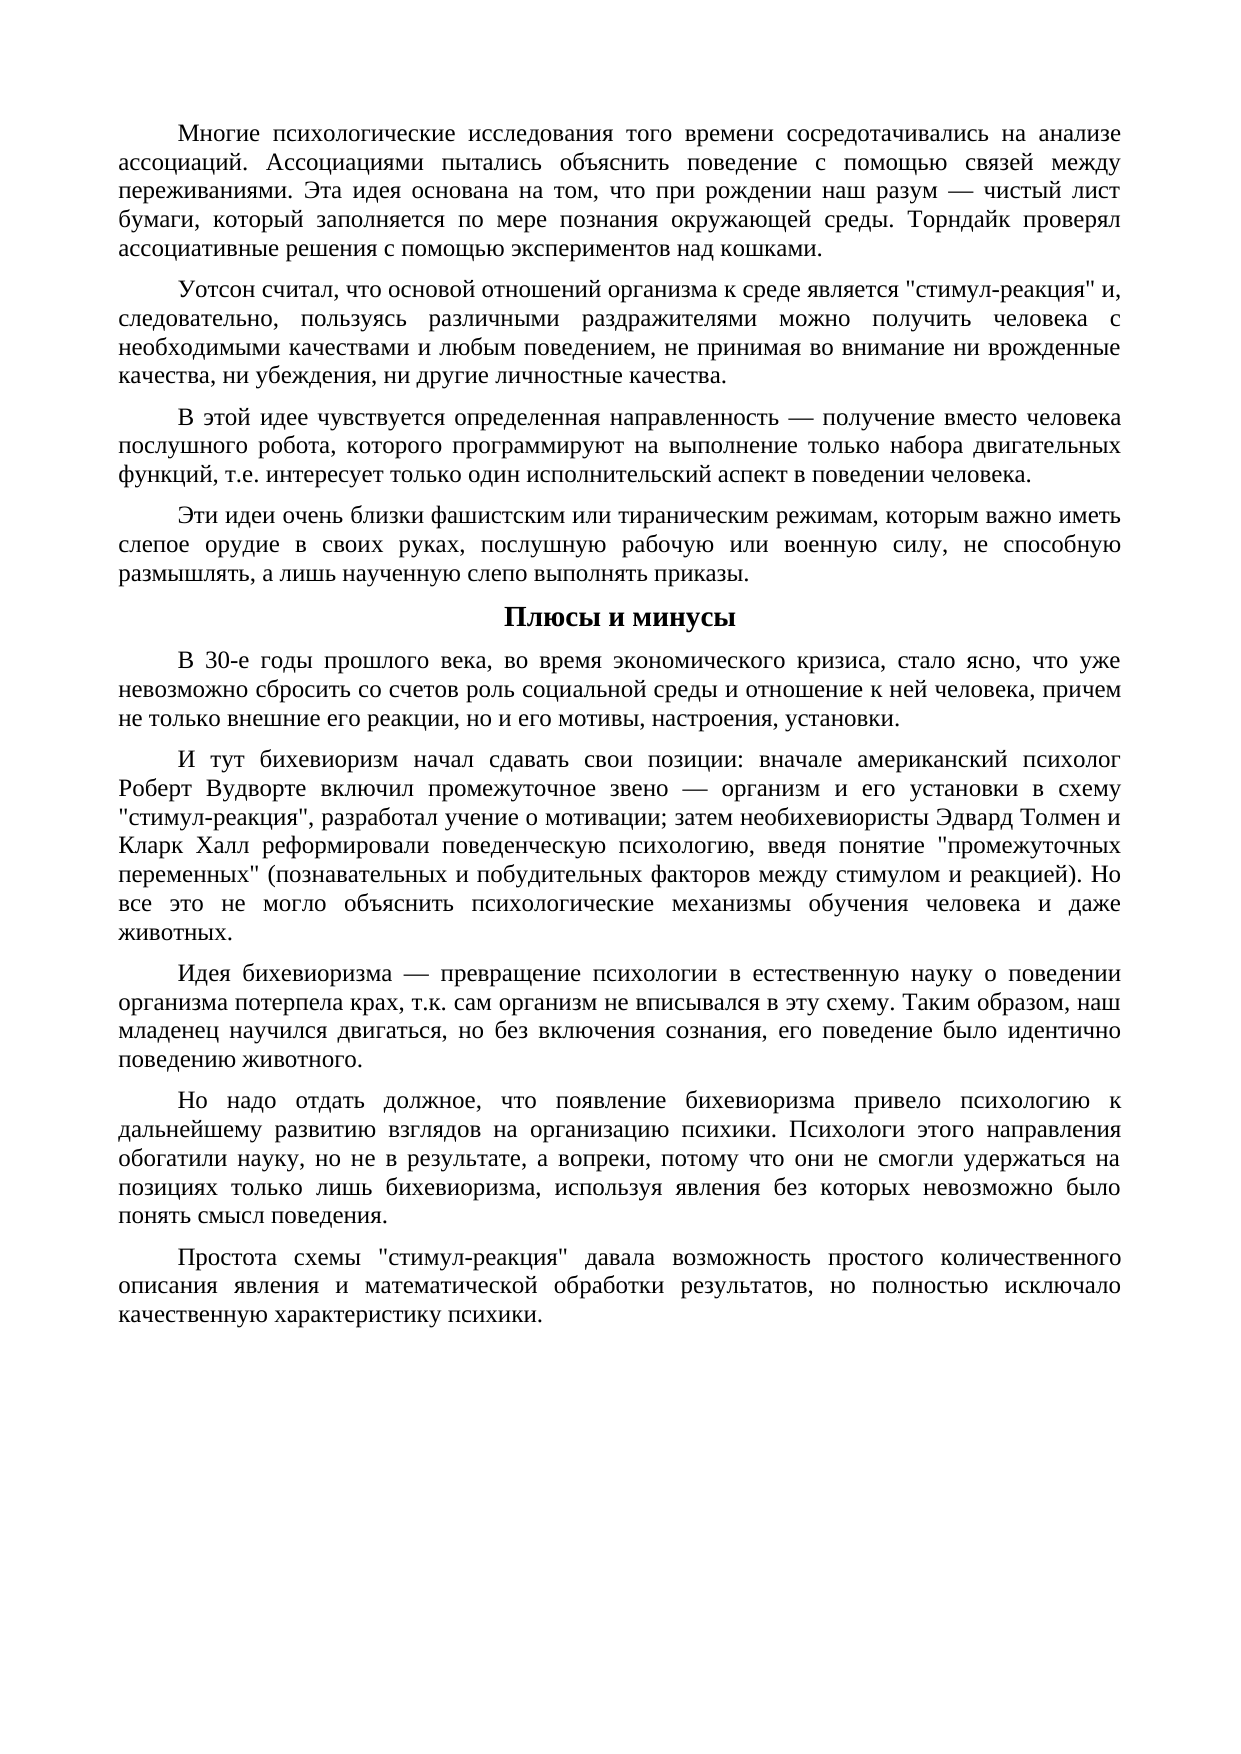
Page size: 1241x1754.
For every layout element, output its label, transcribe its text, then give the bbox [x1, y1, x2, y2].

text Но надо отдать должное, что появление бихевиоризма привело психологию к дальнейшему развитию взглядов на организацию психики. Психологи этого направления обогатили науку, но не в результате, а вопреки, потому что они не смогли удержаться на позициях только лишь бихевиоризма, используя явления без которых невозможно было понять смысл поведения. [118, 1085, 1122, 1229]
text Идея бихевиоризма — превращение психологии в естественную науку о поведении организма потерпела крах, т.к. сам организм не вписывался в эту схему. Таким образом, наш младенец научился двигаться, но без включения сознания, его поведение было идентично поведению животного. [118, 958, 1122, 1073]
text И тут бихевиоризм начал сдавать свои позиции: вначале американский психолог Роберт Вудворте включил промежуточное звено — организм и его установки в схему "стимул-реакция", разработал учение о мотивации; затем необихевиористы Эдвард Толмен и Кларк Халл реформировали поведенческую психологию, введя понятие "промежуточных переменных" (познавательных и побудительных факторов между стимулом и реакцией). Но все это не могло объяснить психологические механизмы обучения человека и даже животных. [118, 744, 1122, 945]
text Простота схемы "стимул-реакция" давала возможность простого количественного описания явления и математической обработки результатов, но полностью исключало качественную характеристику психики. [118, 1242, 1122, 1328]
text Уотсон считал, что основой отношений организма к среде является "стимул-реакция" и, следовательно, пользуясь различными раздражителями можно получить человека с необходимыми качествами и любым поведением, не принимая во внимание ни врожденные качества, ни убеждения, ни другие личностные качества. [118, 274, 1122, 389]
text Эти идеи очень близки фашистским или тираническим режимам, которым важно иметь слепое орудие в своих руках, послушную рабочую или военную силу, не способную размышлять, а лишь наученную слепо выполнять приказы. [118, 501, 1122, 587]
text Плюсы и минусы [118, 599, 1122, 633]
text В этой идее чувствуется определенная направленность — получение вместо человека послушного робота, которого программируют на выполнение только набора двигательных функций, т.е. интересует только один исполнительский аспект в поведении человека. [118, 402, 1122, 488]
text Многие психологические исследования того времени сосредотачивались на анализе ассоциаций. Ассоциациями пытались объяснить поведение с помощью связей между переживаниями. Эта идея основана на том, что при рождении наш разум — чистый лист бумаги, который заполняется по мере познания окружающей среды. Торндайк проверял ассоциативные решения с помощью экспериментов над кошками. [118, 118, 1122, 262]
text В 30-е годы прошлого века, во время экономического кризиса, стало ясно, что уже невозможно сбросить со счетов роль социальной среды и отношение к ней человека, причем не только внешние его реакции, но и его мотивы, настроения, установки. [118, 645, 1122, 732]
